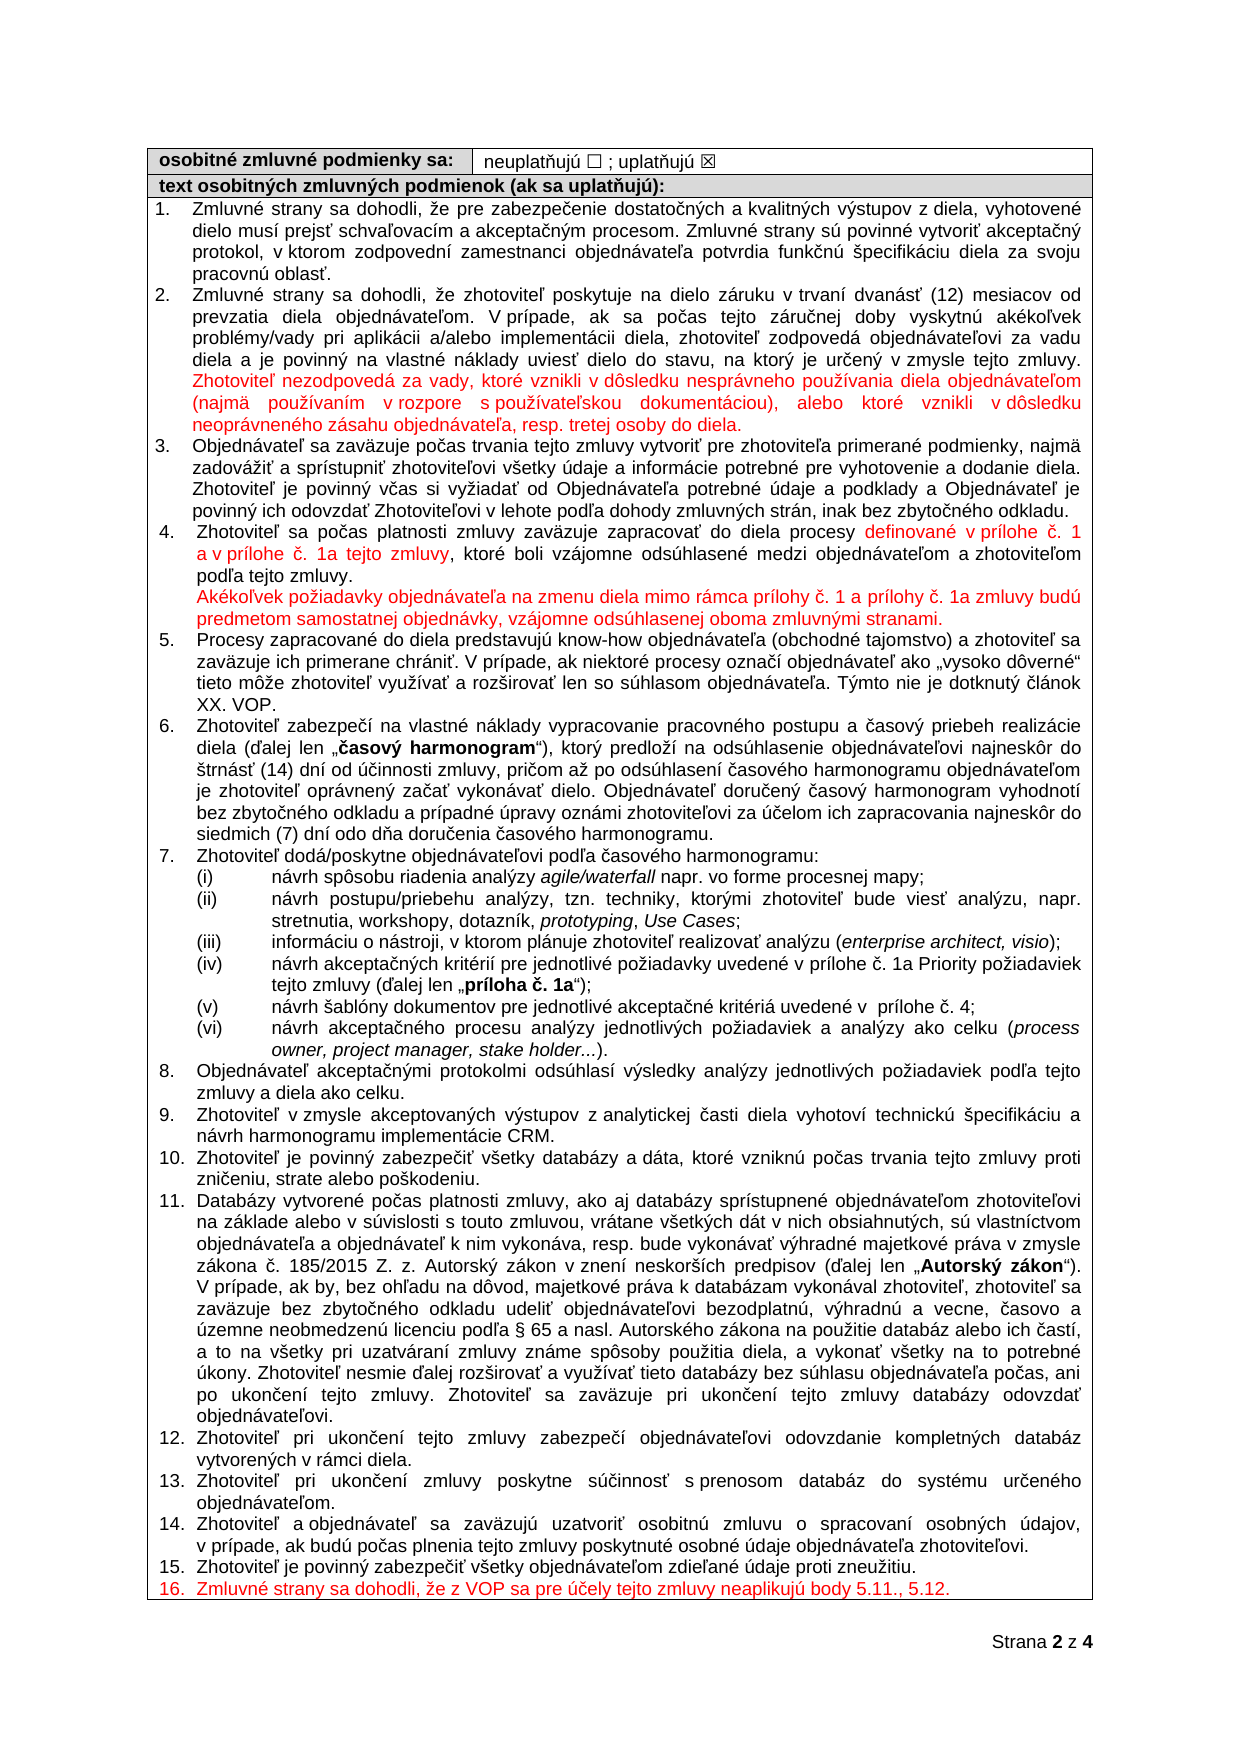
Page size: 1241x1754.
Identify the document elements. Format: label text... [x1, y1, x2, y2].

table_header osobitné zmluvné podmienky sa: [148, 149, 472, 174]
table_cell text osobitných zmluvných podmienok (ak sa uplatňujú): [148, 175, 1092, 197]
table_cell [148, 198, 1092, 1599]
table_header neuplatňujú ; uplatňujú [473, 149, 1092, 174]
